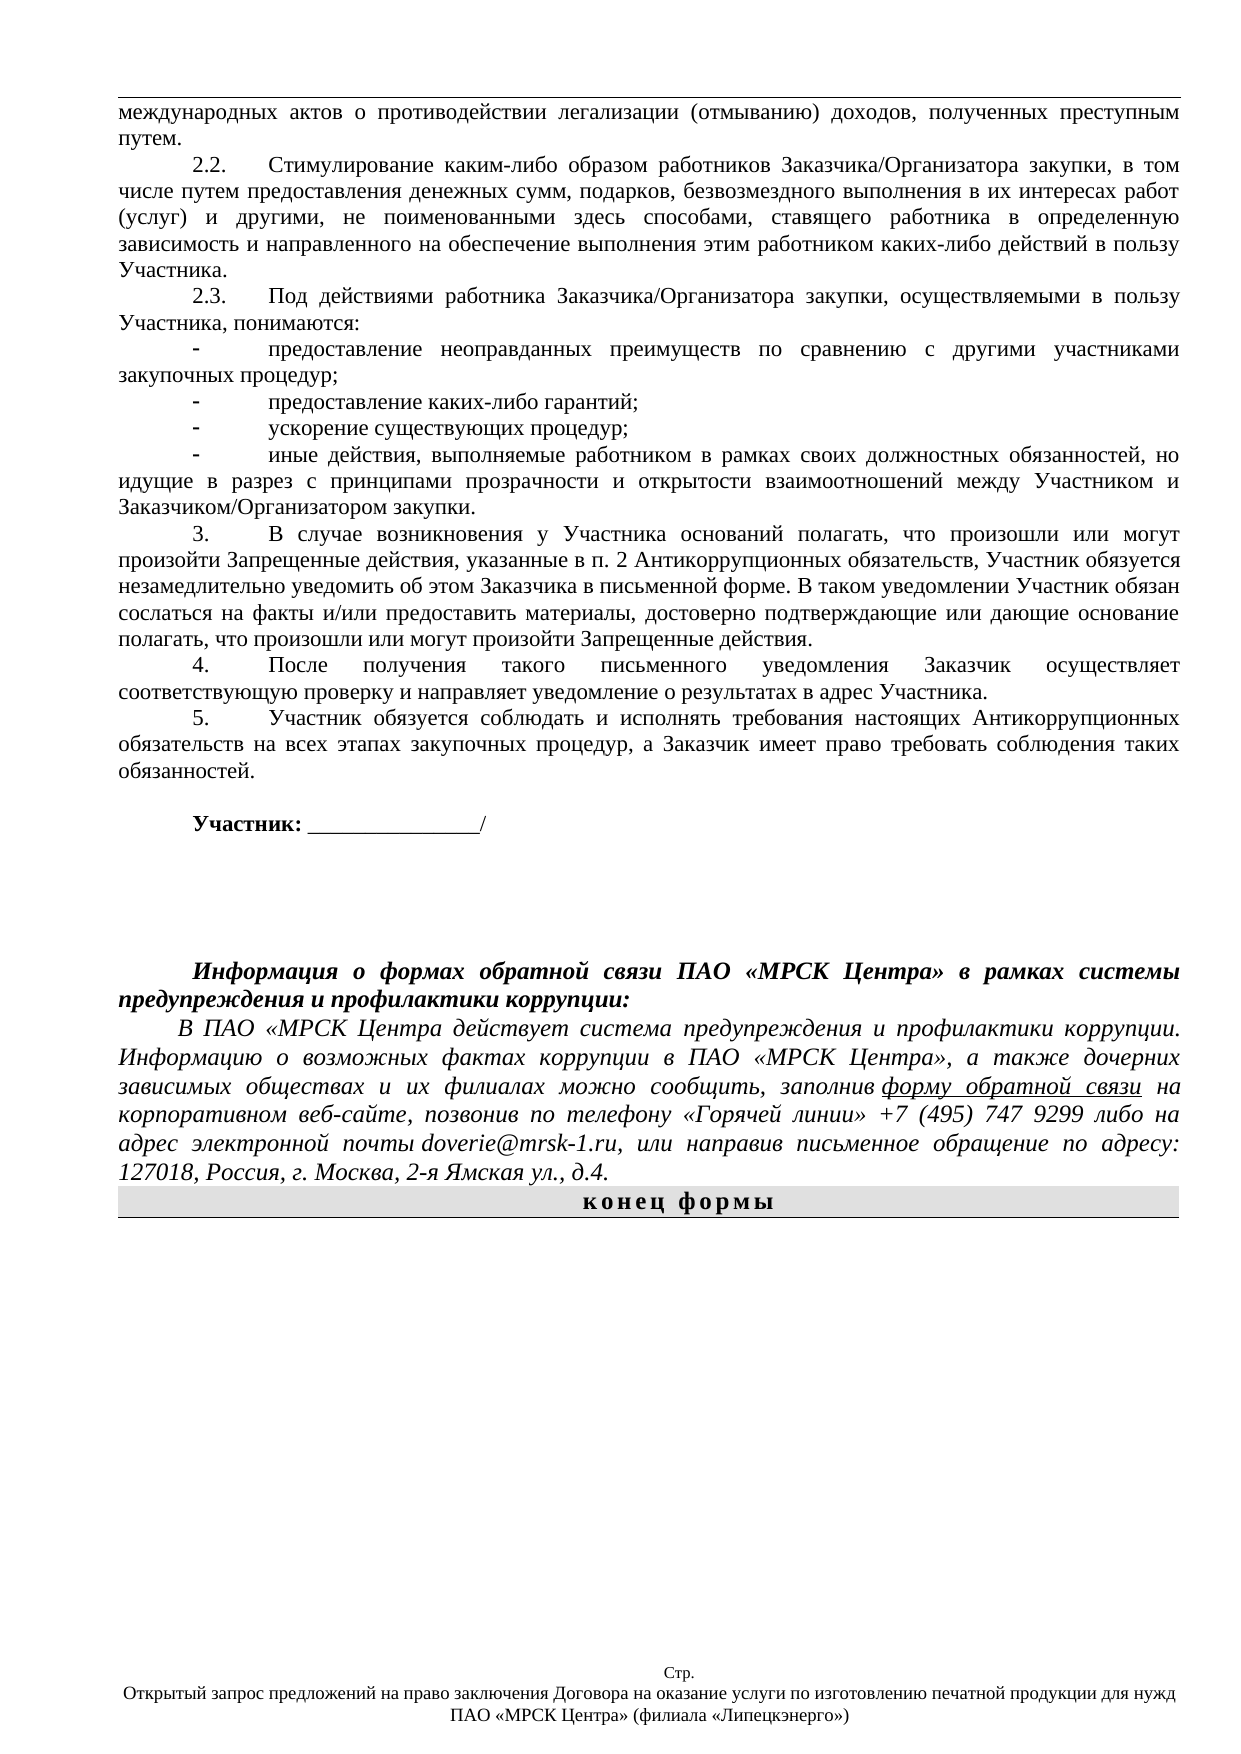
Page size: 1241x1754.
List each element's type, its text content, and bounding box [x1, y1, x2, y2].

text Участник: _______________/ [118, 809, 1181, 836]
text В ПАО «МРСК Центра действует система предупреждения и профилактики коррупции. Информацию о возможных фактах коррупции в ПАО «МРСК Центра», а также дочерних зависимых обществах и их филиалах можно сообщить, заполнив форму обратной связи на корпоративном веб-сайте, позвонив по телефону «Горячей линии» +7 (495) 747 9299 либо на адрес электронной почты doverie@mrsk-1.ru, или направив письменное обращение по адресу: 127018, Россия, г. Москва, 2-я Ямская ул., д.4. [118, 1013, 1181, 1042]
list После получения такого письменного уведомления Заказчик осуществляет соответствующую проверку и направляет уведомление о результатах в адрес Участника. [118, 651, 1181, 704]
text конец формы [118, 1186, 1179, 1217]
list предоставление неоправданных преимуществ по сравнению с другими участниками закупочных процедур; [118, 335, 1181, 388]
list иные действия, выполняемые работником в рамках своих должностных обязанностей, но идущие в разрез с принципами прозрачности и открытости взаимоотношений между Участником и Заказчиком/Организатором закупки. [118, 441, 1181, 520]
list Cтимулирование каким-либо образом работников Заказчика/Организатора закупки, в том числе путем предоставления денежных сумм, подарков, безвозмездного выполнения в их интересах работ (услуг) и другими, не поименованными здесь способами, ставящего работника в определенную зависимость и направленного на обеспечение выполнения этим работником каких-либо действий в пользу Участника. [118, 151, 1181, 282]
list предоставление каких-либо гарантий; [118, 388, 1181, 414]
text В ПАО «МРСК Центра действует система предупреждения и профилактики коррупции. Информацию о возможных фактах коррупции в ПАО «МРСК Центра», а также дочерних зависимых обществах и их филиалах можно сообщить, заполнив форму обратной связи на корпоративном веб-сайте, позвонив по телефону «Горячей линии» +7 (495) 747 9299 либо на адрес электронной почты doverie@mrsk-1.ru, или направив письменное обращение по адресу: 127018, Россия, г. Москва, 2-я Ямская ул., д.4. [118, 1071, 1181, 1128]
text Информация о формах обратной связи ПАО «МРСК Центра» в рамках системы предупреждения и профилактики коррупции: [118, 956, 1181, 1013]
list Под действиями работника Заказчика/Организатора закупки, осуществляемыми в пользу Участника, понимаются: [118, 282, 1181, 335]
list В случае возникновения у Участника оснований полагать, что произошли или могут произойти Запрещенные действия, указанные в п. 2 Антикоррупционных обязательств, Участник обязуется незамедлительно уведомить об этом Заказчика в письменной форме. В таком уведомлении Участник обязан сослаться на факты и/или предоставить материалы, достоверно подтверждающие или дающие основание полагать, что произошли или могут произойти Запрещенные действия. [118, 520, 1181, 651]
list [118, 98, 1181, 151]
text В ПАО «МРСК Центра действует система предупреждения и профилактики коррупции. Информацию о возможных фактах коррупции в ПАО «МРСК Центра», а также дочерних зависимых обществах и их филиалах можно сообщить, заполнив форму обратной связи на корпоративном веб-сайте, позвонив по телефону «Горячей линии» +7 (495) 747 9299 либо на адрес электронной почты doverie@mrsk-1.ru, или направив письменное обращение по адресу: 127018, Россия, г. Москва, 2-я Ямская ул., д.4. [415, 1128, 1181, 1186]
list ускорение существующих процедур; [118, 414, 1181, 441]
list Участник обязуется соблюдать и исполнять требования настоящих Антикоррупционных обязательств на всех этапах закупочных процедур, а Заказчик имеет право требовать соблюдения таких обязанностей. [118, 704, 1181, 783]
